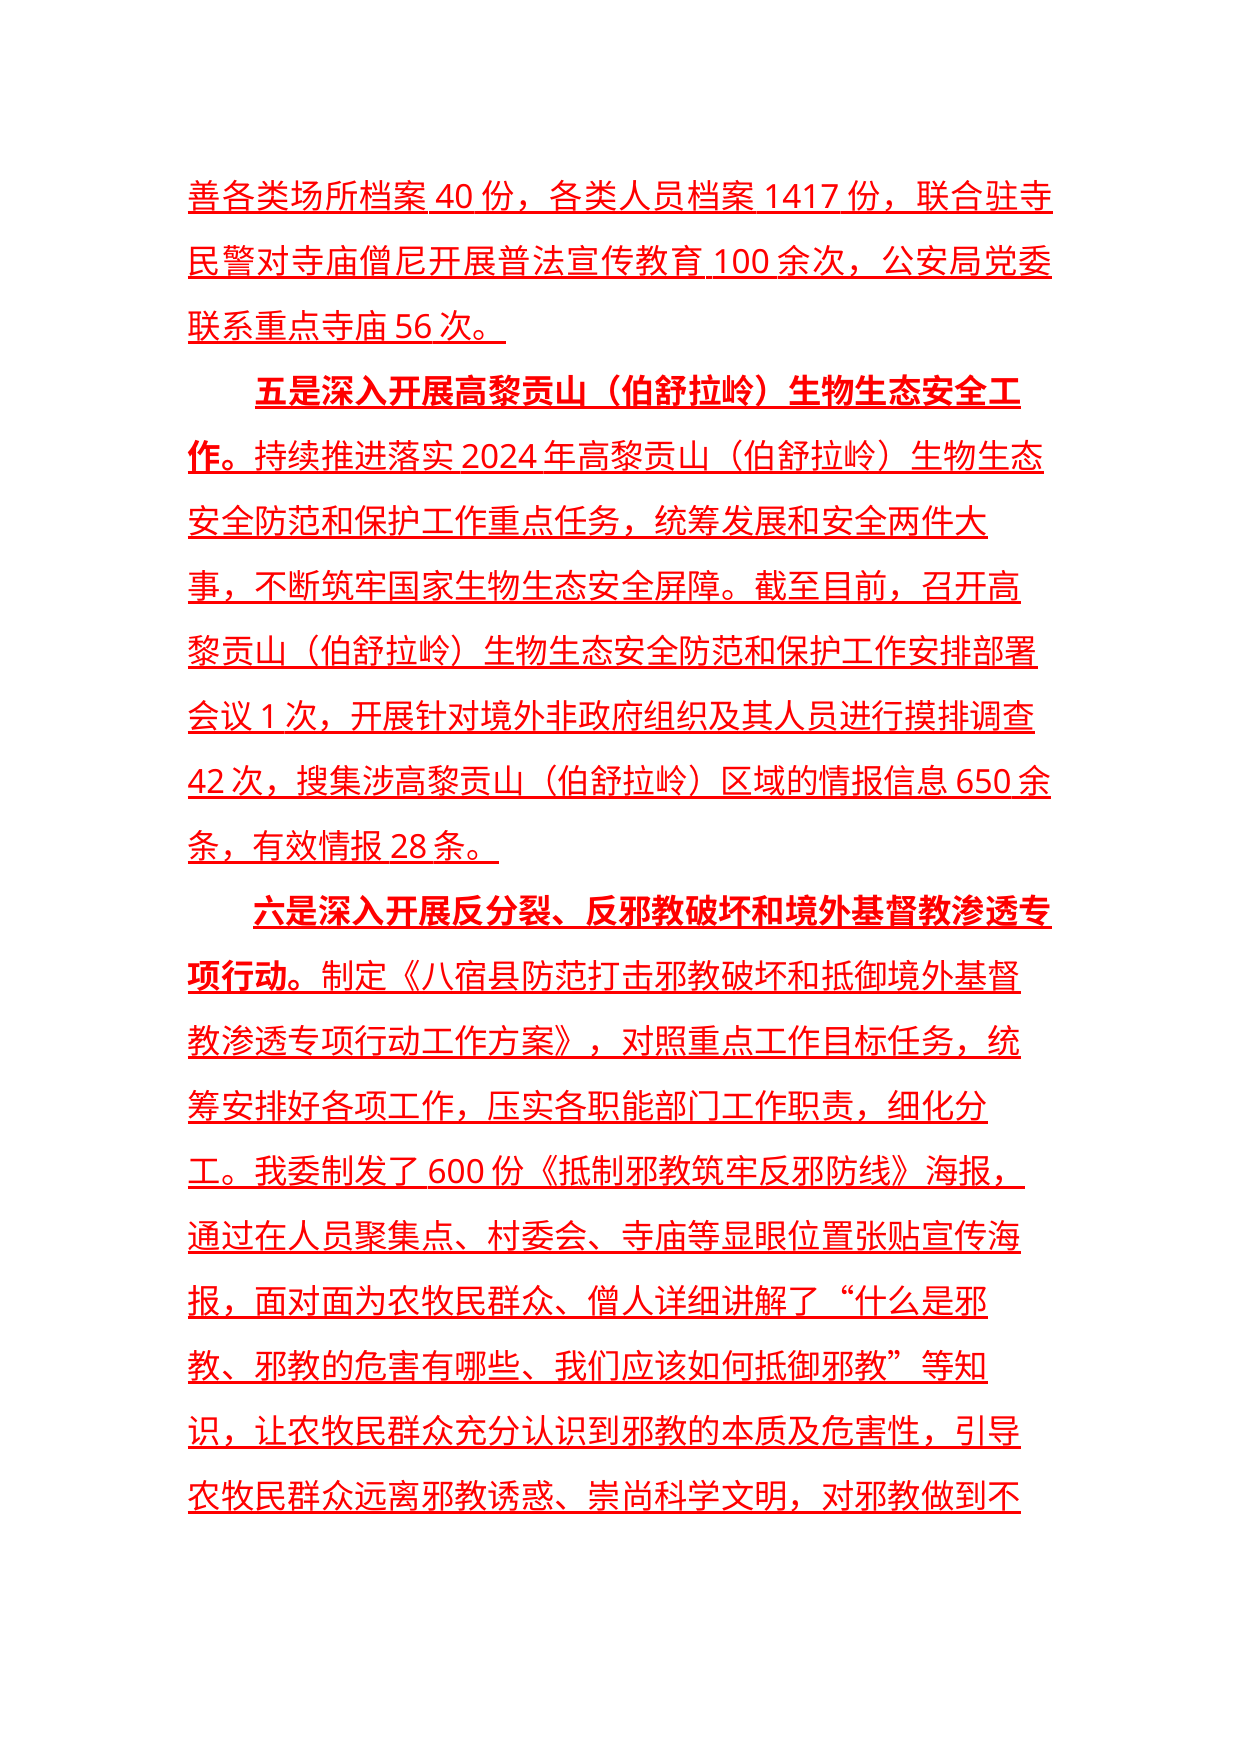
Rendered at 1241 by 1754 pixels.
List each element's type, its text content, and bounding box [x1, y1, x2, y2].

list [187, 877, 1053, 1527]
list 五是深入开展高黎贡山（伯舒拉岭）生物生态安全工作。持续推进落实2024年高黎贡山（伯舒拉岭）生物生态安全防范和保护工作重点任务，统筹发展和安全两件大事，不断筑牢国家生物生态安全屏障。截至目前，召开高黎贡山（伯舒拉岭）生物生态安全防范和保护工作安排部署会议1次，开展针对境外非政府组织及其人员进行摸排调查42次，搜集涉高黎贡山（伯舒拉岭）区域的情报信息650余条，有效情报28条。 [187, 357, 1053, 877]
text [187, 162, 1053, 211]
